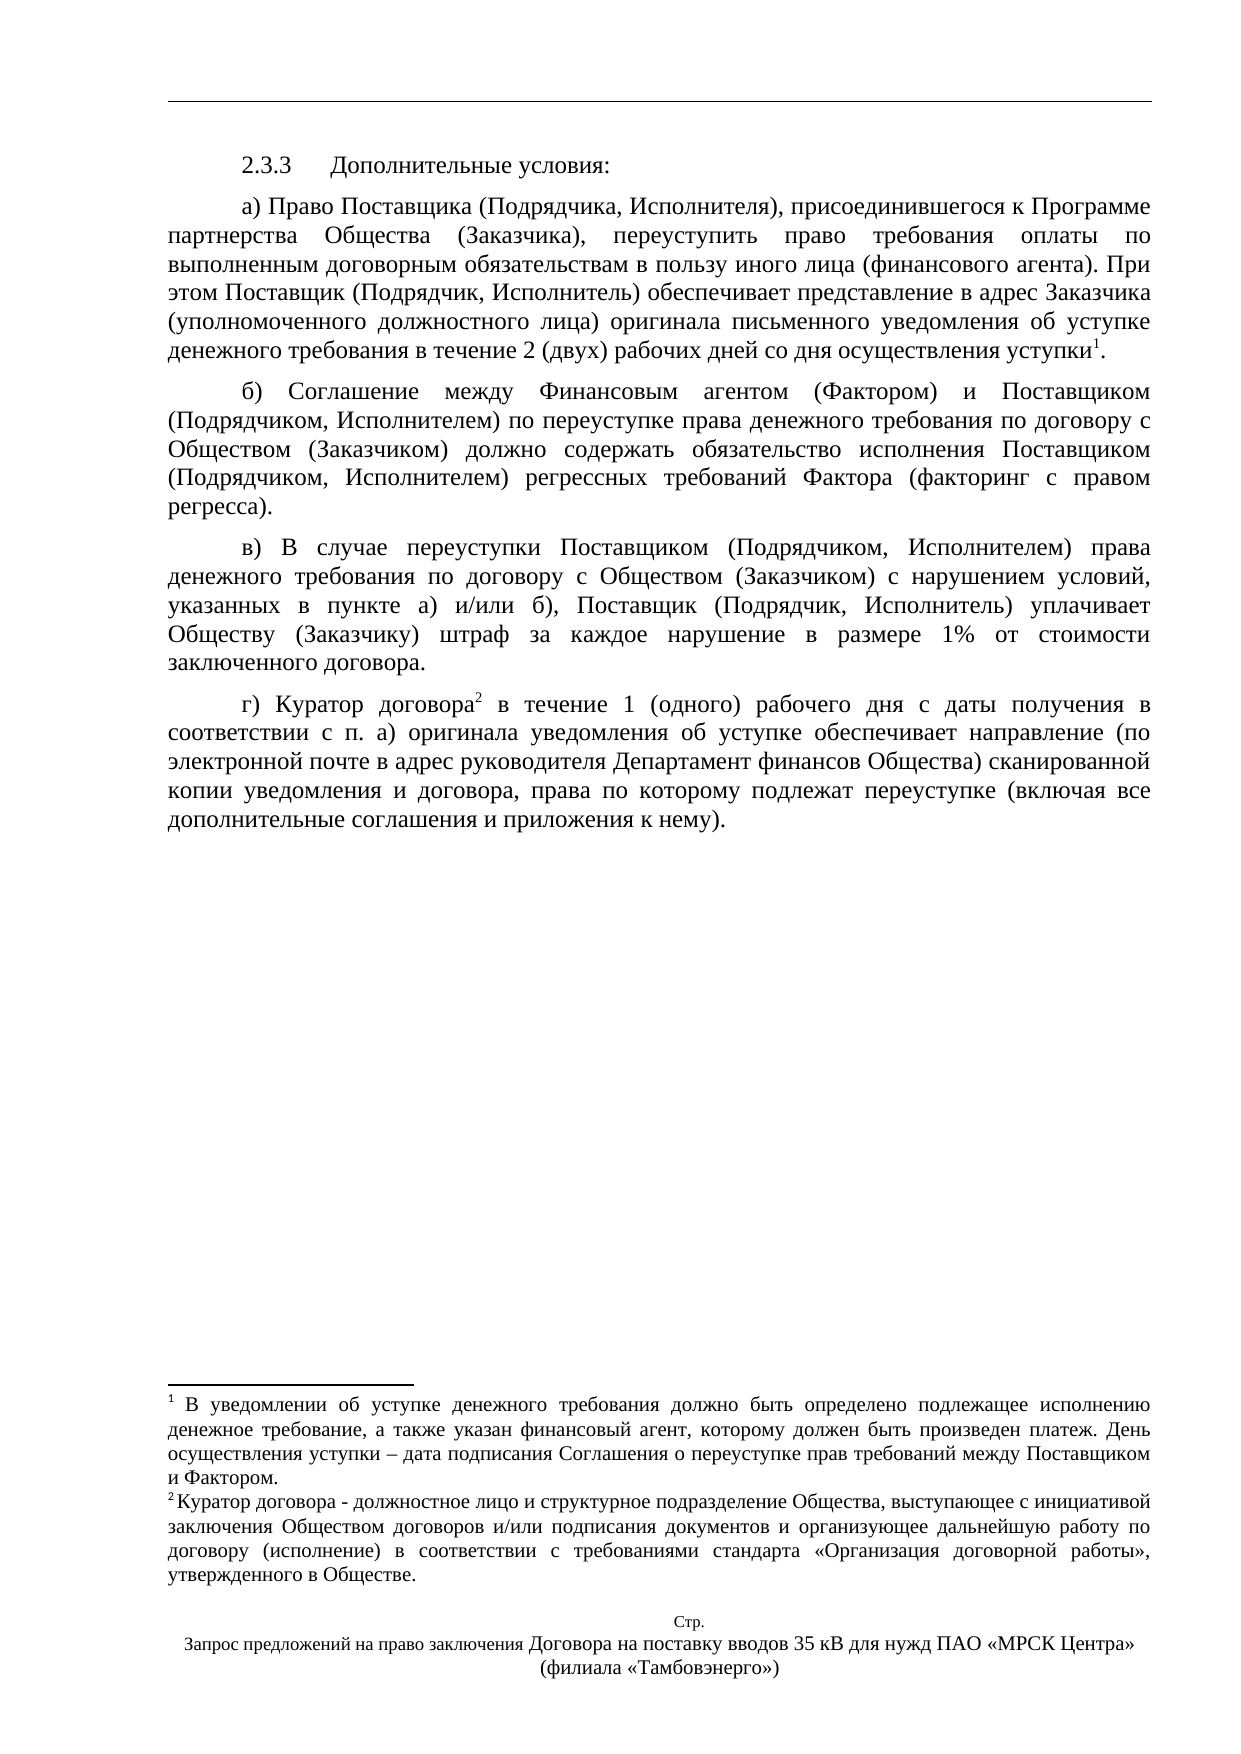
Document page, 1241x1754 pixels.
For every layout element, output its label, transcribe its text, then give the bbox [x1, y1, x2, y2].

subtitle б) Соглашение между Финансовым агентом (Фактором) и Поставщиком (Подрядчиком, Исполнителем) по переуступке права денежного требования по договору с Обществом (Заказчиком) должно содержать обязательство исполнения Поставщиком (Подрядчиком, Исполнителем) регрессных требований Фактора (факторинг с правом регресса). [168, 376, 1152, 520]
subtitle Дополнительные условия: [168, 150, 1152, 179]
subtitle а) Право Поставщика (Подрядчика, Исполнителя), присоединившегося к Программе партнерства Общества (Заказчика), переуступить право требования оплаты по выполненным договорным обязательствам в пользу иного лица (финансового агента). При этом Поставщик (Подрядчик, Исполнитель) обеспечивает представление в адрес Заказчика (уполномоченного должностного лица) оригинала письменного уведомления об уступке денежного требования в течение 2 (двух) рабочих дней со дня осуществления уступки. [168, 191, 1152, 364]
subtitle г) Куратор договора в течение 1 (одного) рабочего дня с даты получения в соответствии с п. а) оригинала уведомления об уступке обеспечивает направление (по электронной почте в адрес руководителя Департамент финансов Общества) сканированной копии уведомления и договора, права по которому подлежат переуступке (включая все дополнительные соглашения и приложения к нему). [168, 689, 1152, 832]
subtitle в) В случае переуступки Поставщиком (Подрядчиком, Исполнителем) права денежного требования по договору с Обществом (Заказчиком) с нарушением условий, указанных в пункте а) и/или б), Поставщик (Подрядчик, Исполнитель) уплачивает Обществу (Заказчику) штраф за каждое нарушение в размере 1% от стоимости заключенного договора. [168, 532, 1152, 676]
